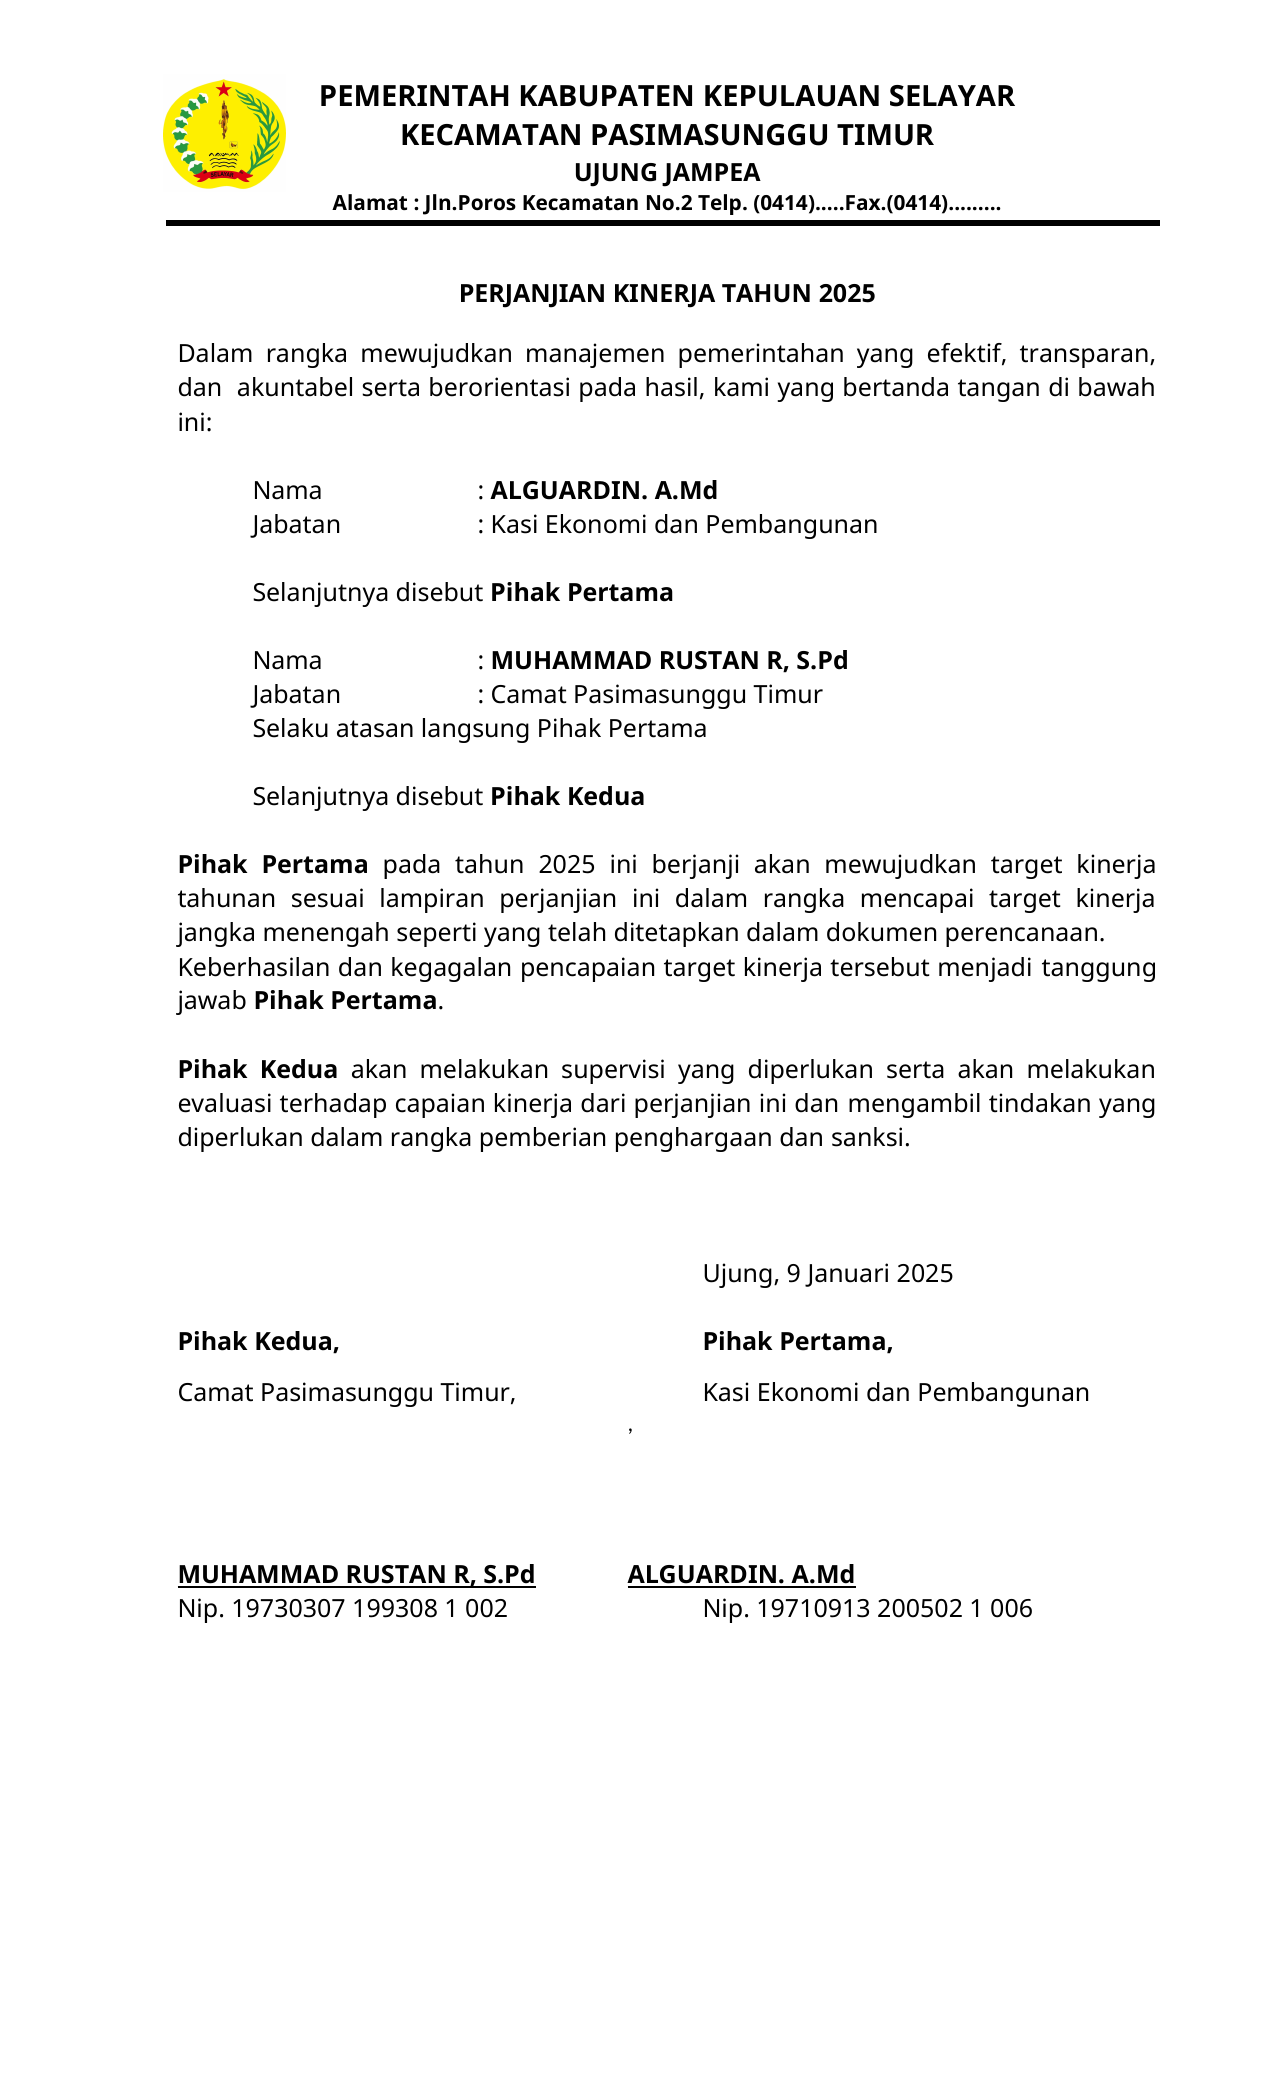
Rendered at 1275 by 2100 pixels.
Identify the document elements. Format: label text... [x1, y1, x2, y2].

text Pihak Pertama pada tahun 2025 ini berjanji akan mewujudkan target kinerja tahunan sesuai lampiran perjanjian ini dalam rangka mencapai target kinerja jangka menengah seperti yang telah ditetapkan dalam dokumen perencanaan. [177, 847, 1157, 949]
text Pihak Kedua, Pihak Pertama, [177, 1324, 1157, 1358]
text Ujung, 9 Januari 2025 [627, 1256, 1157, 1290]
text Pihak Kedua akan melakukan supervisi yang diperlukan serta akan melakukan evaluasi terhadap capaian kinerja dari perjanjian ini dan mengambil tindakan yang diperlukan dalam rangka pemberian penghargaan dan sanksi. [177, 1051, 1157, 1153]
text PERJANJIAN KINERJA TAHUN 2025 [177, 276, 1157, 310]
text Jabatan : Camat Pasimasunggu Timur [252, 677, 1157, 711]
text Selanjutnya disebut Pihak Kedua [252, 779, 1157, 813]
text Nama : MUHAMMAD RUSTAN R, S.Pd [252, 643, 1157, 677]
text Dalam rangka mewujudkan manajemen pemerintahan yang efektif, transparan, dan akuntabel serta berorientasi pada hasil, kami yang bertanda tangan di bawah ini: [177, 336, 1157, 438]
text Keberhasilan dan kegagalan pencapaian target kinerja tersebut menjadi tanggung jawab Pihak Pertama. [177, 949, 1157, 1017]
text Camat Pasimasunggu Timur, Kasi Ekonomi dan Pembangunan [177, 1375, 1157, 1409]
text Nip. 19730307 199308 1 002 Nip. 19710913 200502 1 006 [177, 1591, 1157, 1625]
picture [163, 74, 286, 192]
text Jabatan : Kasi Ekonomi dan Pembangunan [252, 506, 1157, 540]
text Selanjutnya disebut Pihak Pertama [252, 574, 1157, 608]
text Nama : ALGUARDIN. A.Md [252, 472, 1157, 506]
text MUHAMMAD RUSTAN R, S.Pd ALGUARDIN. A.Md [177, 1557, 1157, 1591]
text , [552, 1409, 1157, 1437]
text Selaku atasan langsung Pihak Pertama [252, 711, 1157, 745]
